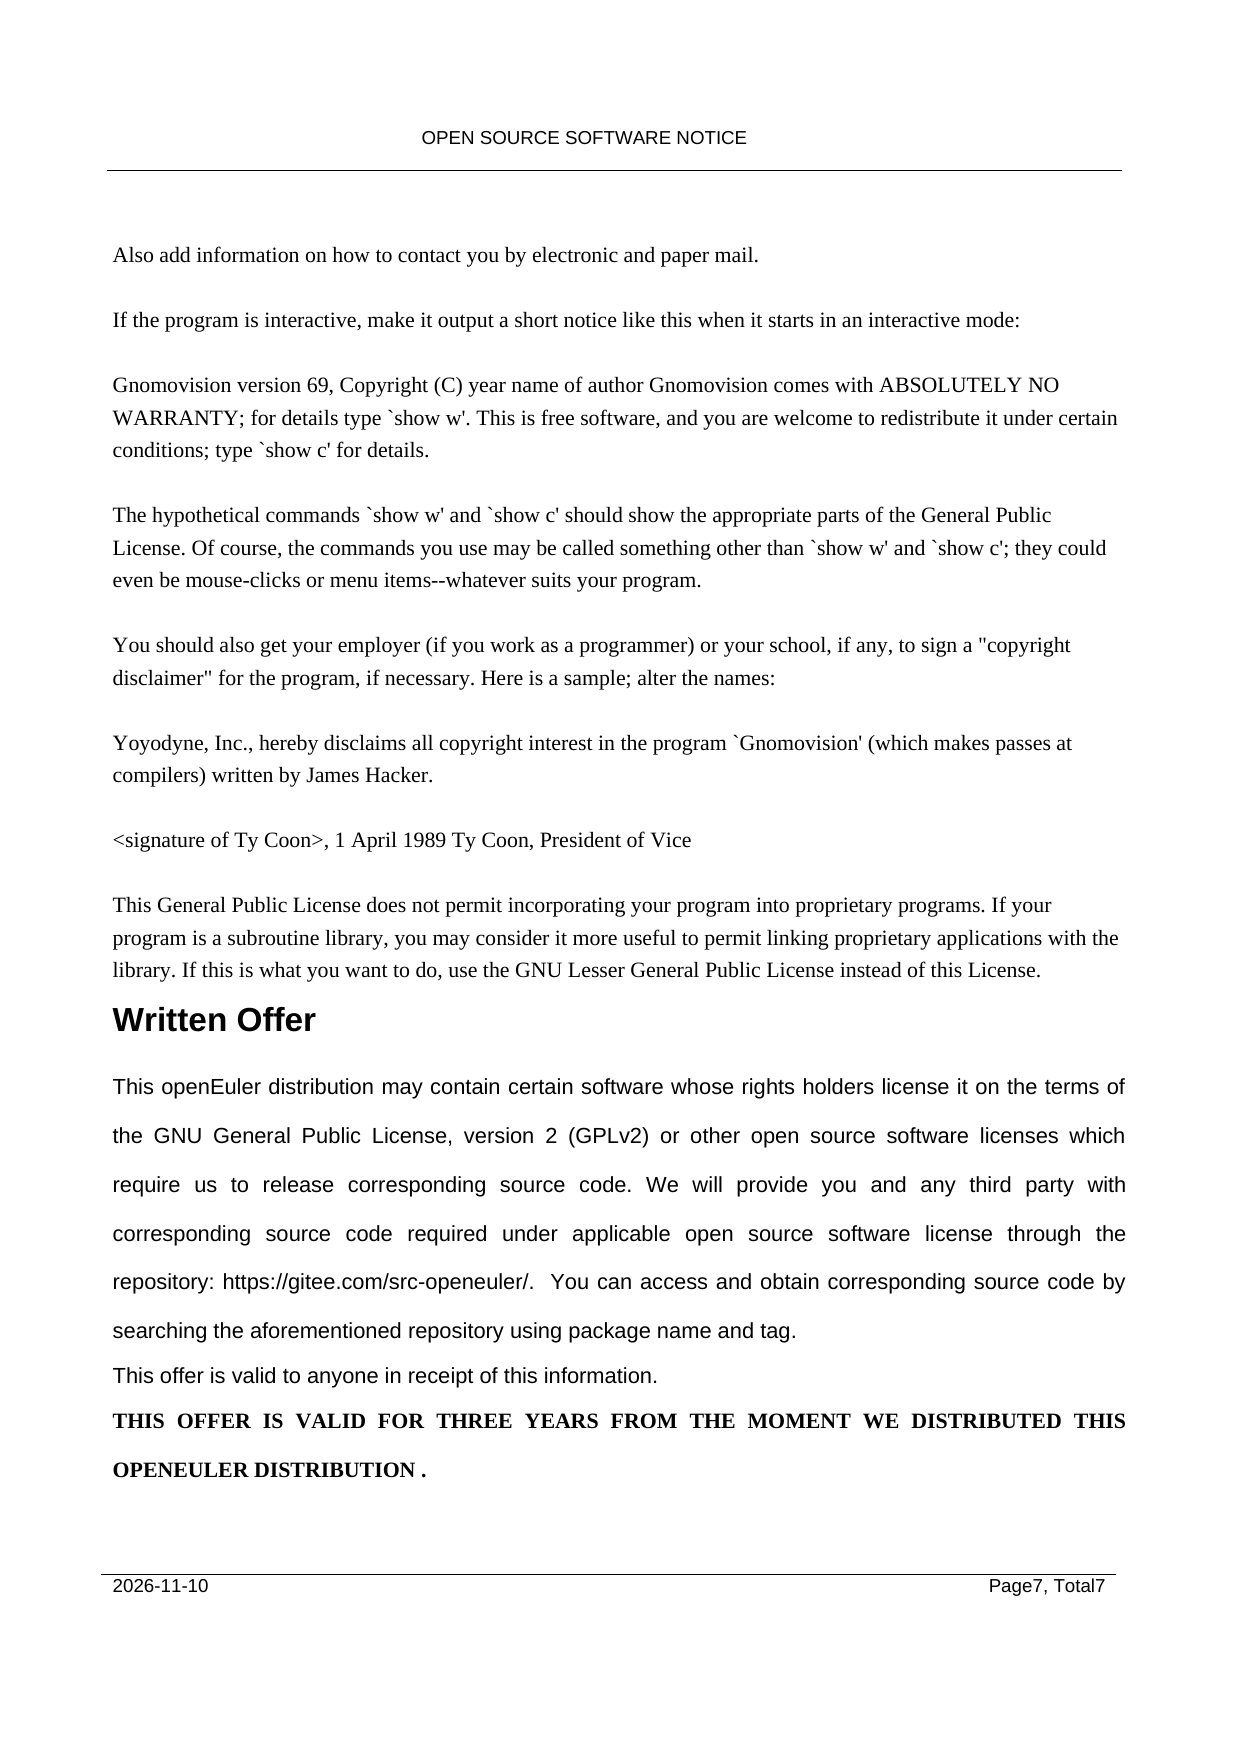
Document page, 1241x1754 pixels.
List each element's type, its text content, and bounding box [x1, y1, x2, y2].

text This offer is valid to anyone in receipt of this information. [112, 1359, 1128, 1392]
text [112, 206, 1128, 986]
text This openEuler distribution may contain certain software whose rights holders license it on the terms of the GNU General Public License, version 2 (GPLv2) or other open source software licenses which require us to release corresponding source code. We will provide you and any third party with corresponding source code required under applicable open source software license through the repository: https://gitee.com/src-openeuler/. You can access and obtain corresponding source code by searching the aforementioned repository using package name and tag. [112, 1071, 1128, 1347]
text THIS OFFER IS VALID FOR THREE YEARS FROM THE MOMENT WE DISTRIBUTED THIS OPENEULER DISTRIBUTION . [112, 1404, 1128, 1486]
text Written Offer [112, 986, 1128, 1051]
